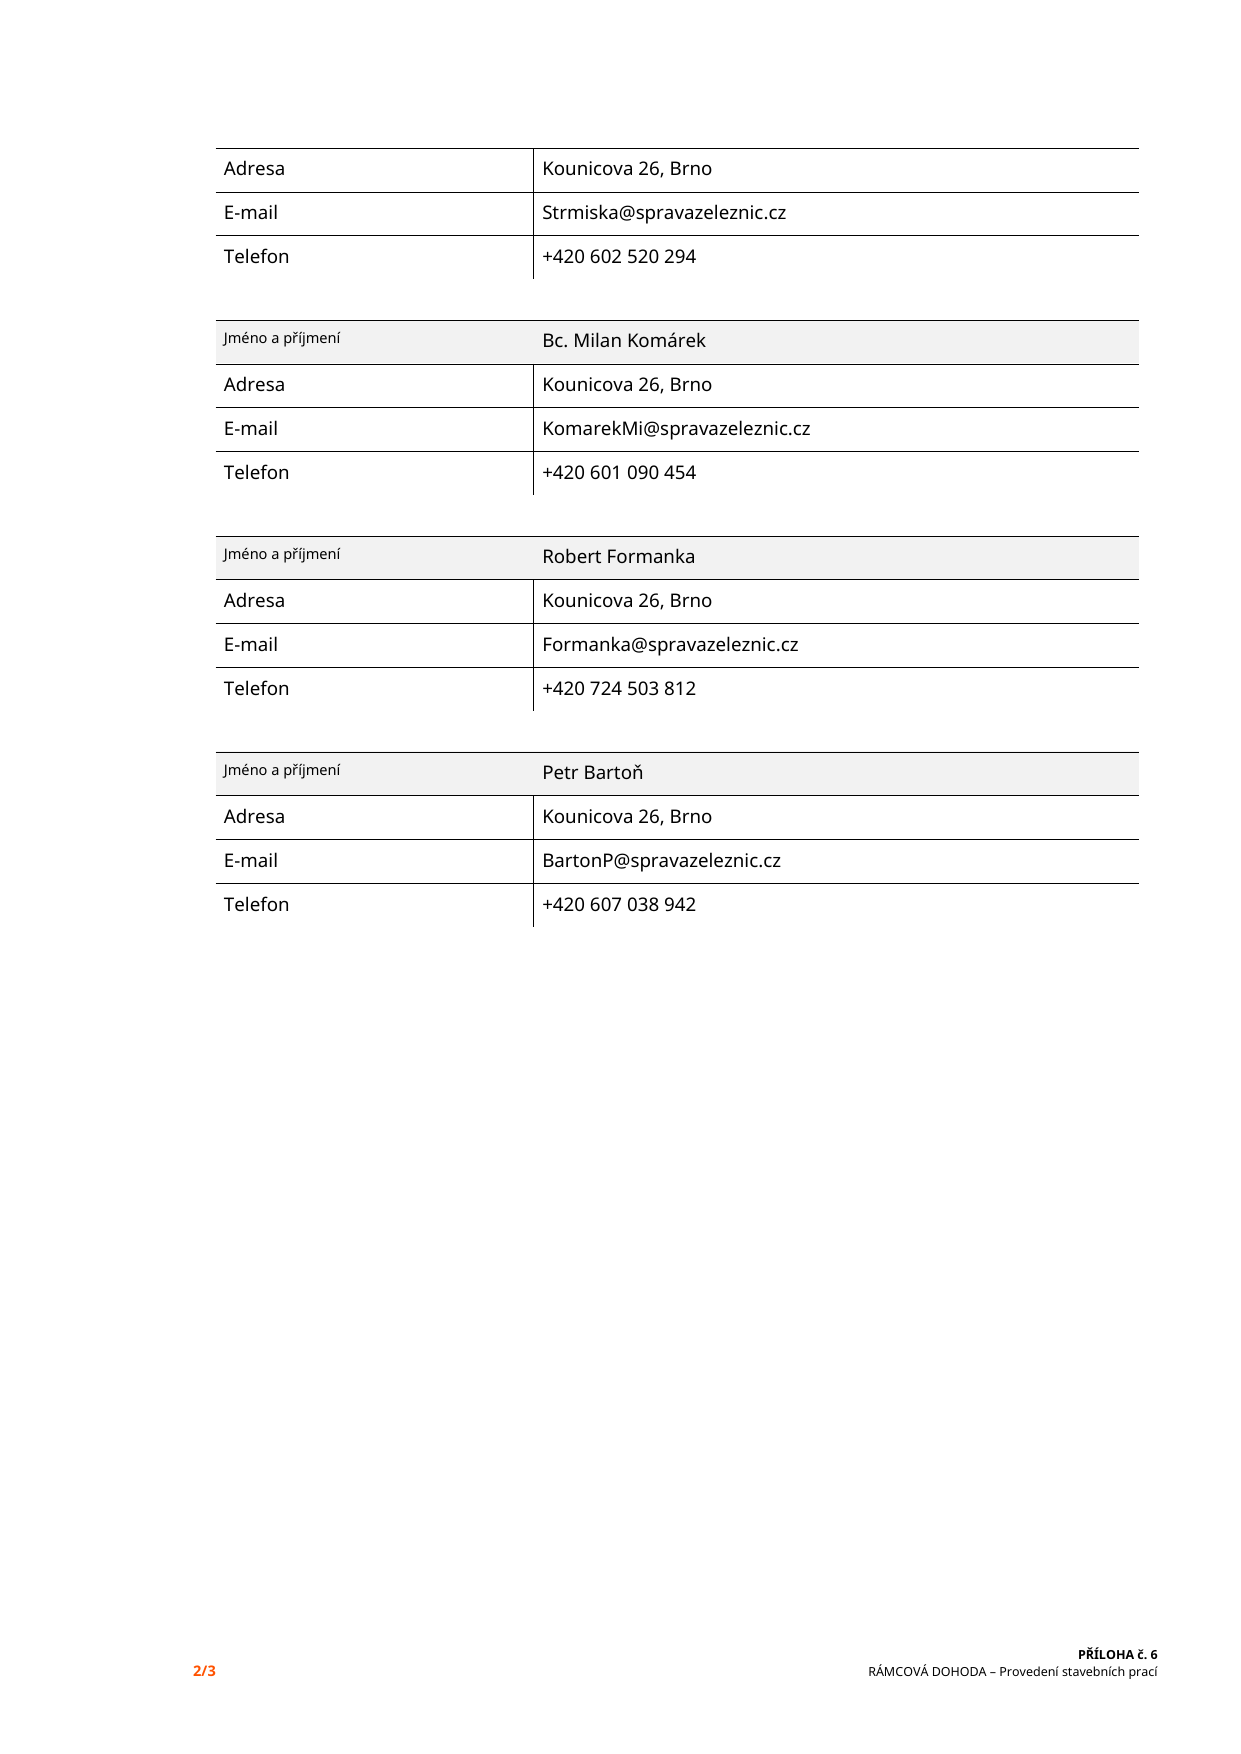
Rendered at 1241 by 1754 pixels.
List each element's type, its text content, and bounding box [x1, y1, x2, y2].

table_header Petr Bartoň [534, 753, 1139, 795]
table_header Jméno a příjmení [216, 537, 534, 579]
table_cell +420 724 503 812 [534, 668, 1139, 711]
table_cell Adresa [216, 365, 533, 407]
table_cell Kounicova 26, Brno [534, 580, 1139, 623]
table_cell Telefon [216, 884, 533, 927]
table_cell Adresa [216, 580, 533, 623]
table_header Jméno a příjmení [216, 753, 534, 795]
table_cell Telefon [216, 236, 533, 279]
table_cell Kounicova 26, Brno [534, 365, 1139, 407]
table_cell Adresa [216, 149, 533, 191]
table_header Robert Formanka [534, 537, 1139, 579]
table_cell BartonP@spravazeleznic.cz [534, 840, 1139, 883]
table_cell KomarekMi@spravazeleznic.cz [534, 408, 1139, 451]
table_cell E-mail [216, 624, 533, 667]
table_cell +420 602 520 294 [534, 236, 1139, 279]
table_cell Strmiska@spravazeleznic.cz [534, 193, 1139, 235]
table_cell E-mail [216, 193, 533, 235]
table_cell Kounicova 26, Brno [534, 796, 1139, 839]
table_cell Telefon [216, 668, 533, 711]
table_cell Kounicova 26, Brno [534, 149, 1139, 191]
table_header Jméno a příjmení [216, 321, 534, 363]
table_cell Telefon [216, 452, 533, 495]
table_cell +420 601 090 454 [534, 452, 1139, 495]
table_header Bc. Milan Komárek [534, 321, 1139, 363]
table_cell E-mail [216, 408, 533, 451]
table_cell E-mail [216, 840, 533, 883]
table_cell Adresa [216, 796, 533, 839]
table_cell +420 607 038 942 [534, 884, 1139, 927]
table_cell Formanka@spravazeleznic.cz [534, 624, 1139, 667]
